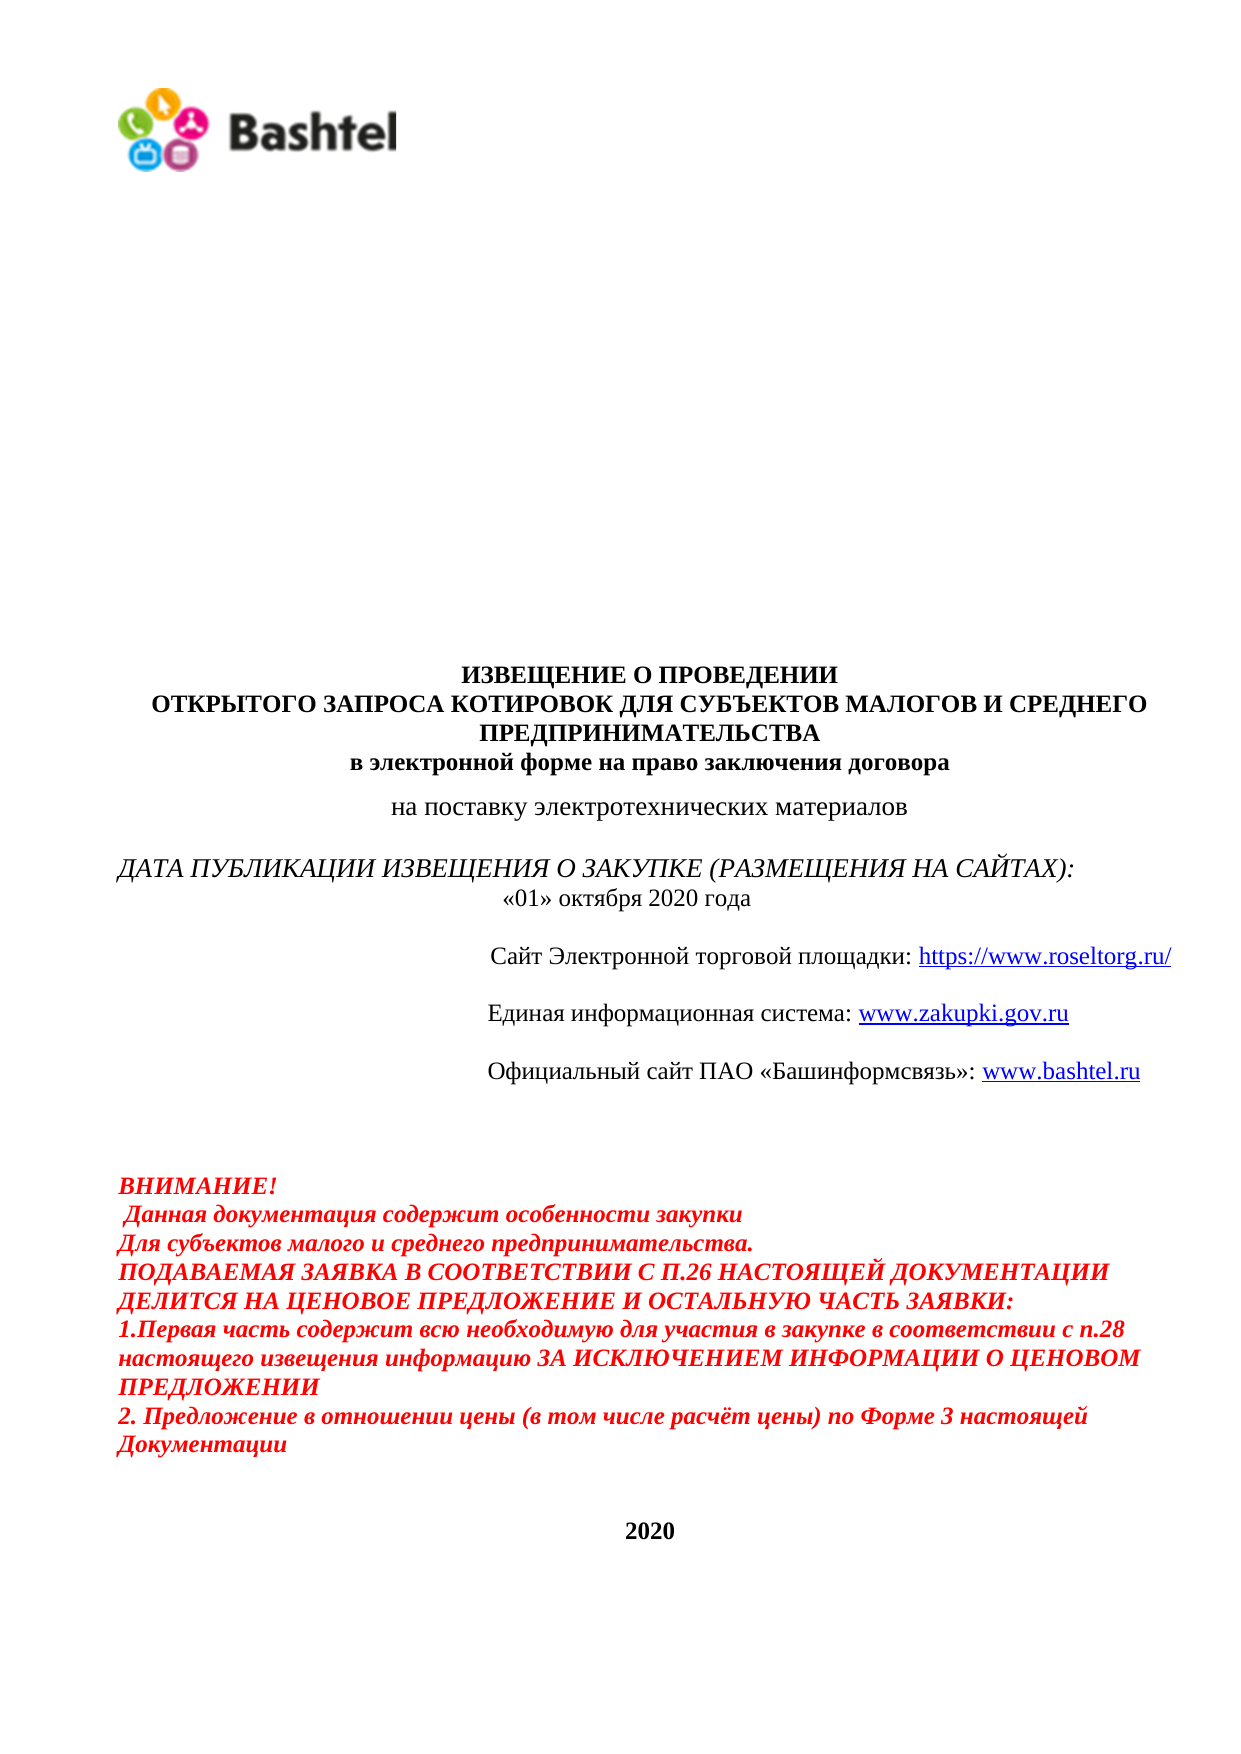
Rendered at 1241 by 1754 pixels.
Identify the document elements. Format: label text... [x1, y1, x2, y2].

text 2020 [118, 1516, 1181, 1544]
text ОТКРЫТОГО ЗАПРОСА КОТИРОВОК ДЛЯ СУБЪЕКТОВ МАЛОГОВ И СРЕДНЕГО ПРЕДПРИНИМАТЕЛЬСТВА [118, 689, 1181, 747]
text ИЗВЕЩЕНИЕ О ПРОВЕДЕНИИ [118, 660, 1181, 689]
text Сайт Электронной торговой площадки: https://www.roseltorg.ru/ [490, 941, 1181, 969]
text Для субъектов малого и среднего предпринимательства. [118, 1228, 1181, 1257]
text Официальный сайт ПАО «Башинформсвязь»: www.bashtel.ru [487, 1056, 1181, 1084]
text 1.Первая часть содержит всю необходимую для участия в закупке в соответствии с п.28 настоящего извещения информацию ЗА ИСКЛЮЧЕНИЕМ ИНФОРМАЦИИ О ЦЕНОВОМ ПРЕДЛОЖЕНИИ [118, 1314, 1181, 1401]
text Единая информационная система: www.zakupki.gov.ru [487, 998, 1181, 1027]
text ДАТА ПУБЛИКАЦИИ ИЗВЕЩЕНИЯ О ЗАКУПКЕ (РАЗМЕЩЕНИЯ НА САЙТАХ): [118, 852, 1181, 883]
text 2. Предложение в отношении цены (в том числе расчёт цены) по Форме 3 настоящей Документации [118, 1401, 1181, 1458]
text в электронной форме на право заключения договора [118, 747, 1181, 775]
text ВНИМАНИЕ! [118, 1171, 1181, 1199]
text на поставку электротехнических материалов [118, 790, 1181, 821]
text Данная документация содержит особенности закупки [118, 1199, 1181, 1228]
picture [118, 88, 397, 172]
text ПОДАВАЕМАЯ ЗАЯВКА В СООТВЕТСТВИИ С П.26 НАСТОЯЩЕЙ ДОКУМЕНТАЦИИ ДЕЛИТСЯ НА ЦЕНОВОЕ ПРЕДЛОЖЕНИЕ И ОСТАЛЬНУЮ ЧАСТЬ ЗАЯВКИ: [118, 1257, 1181, 1314]
